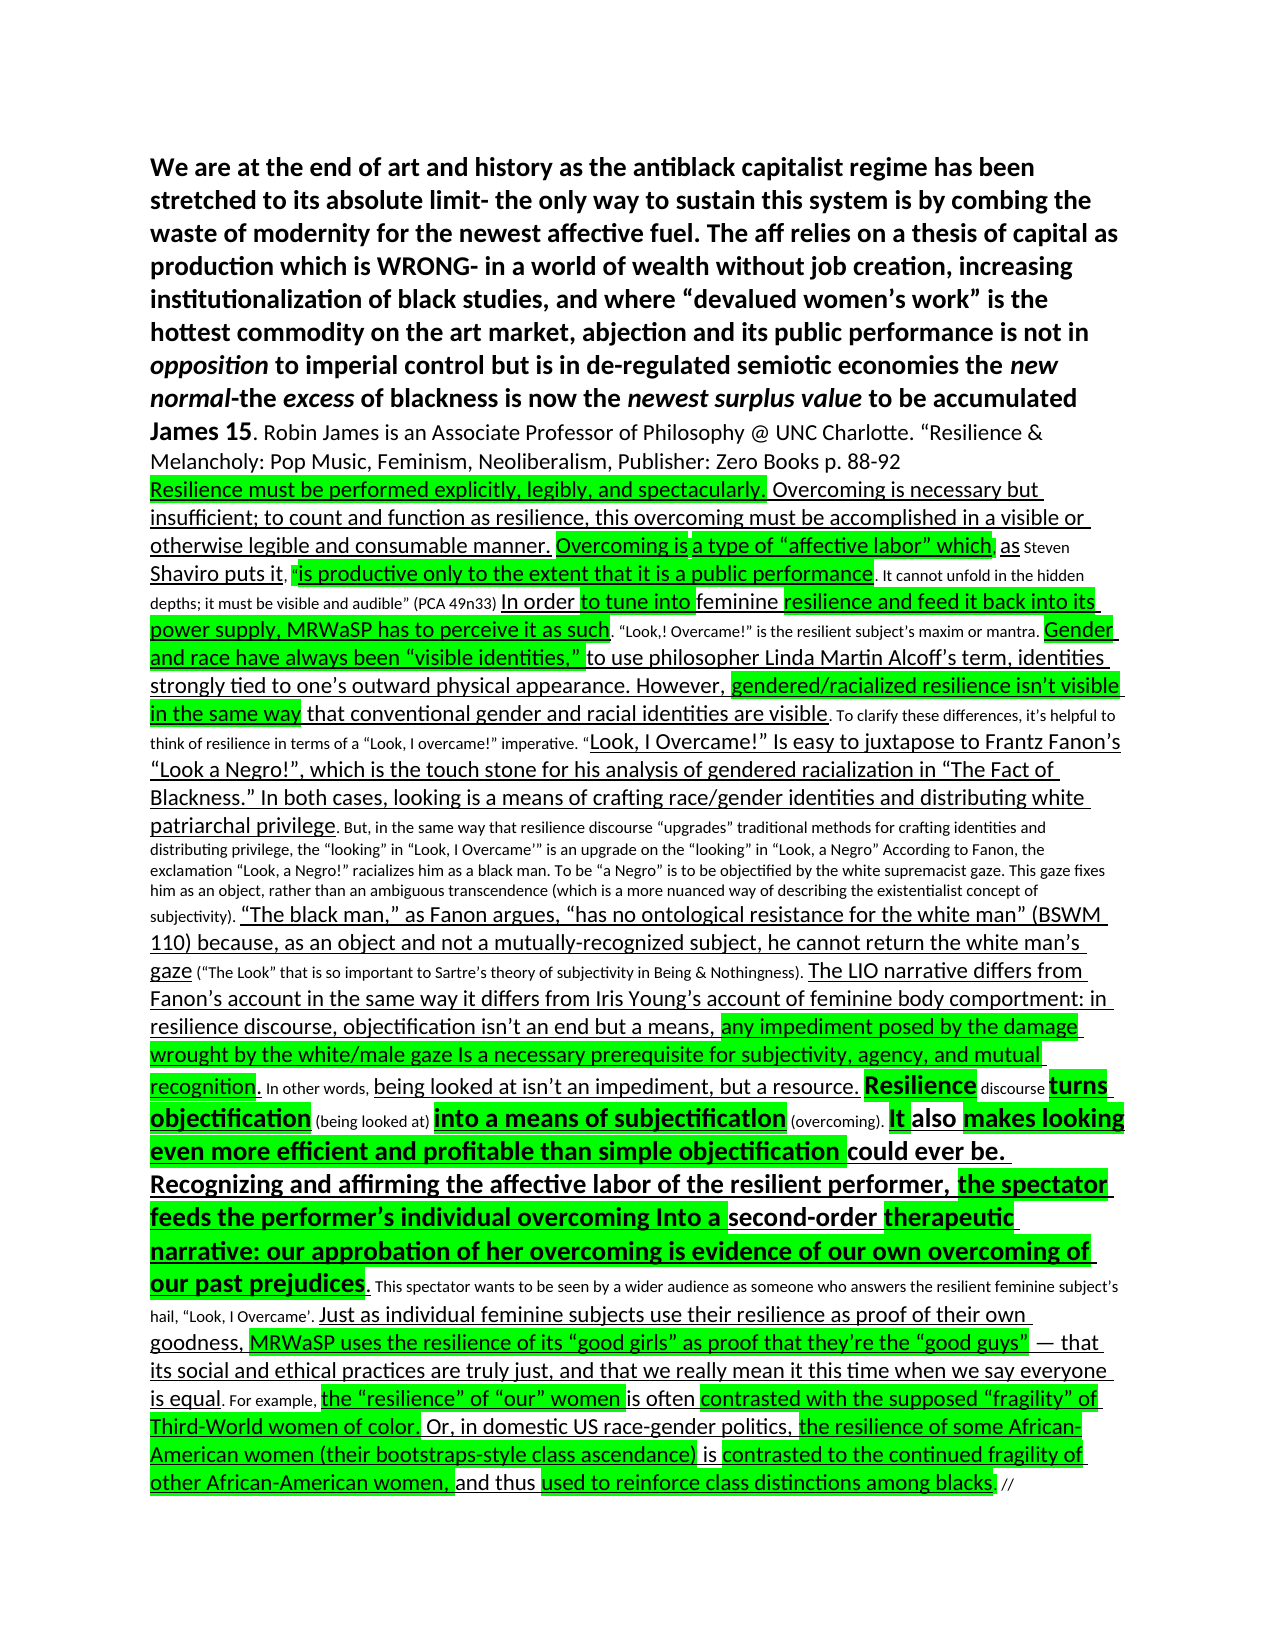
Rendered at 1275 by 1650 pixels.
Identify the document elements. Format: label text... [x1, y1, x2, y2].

text We are at the end of art and history as the antiblack capitalist regime has been stretched to its absolute limit- the only way to sustain this system is by combing the waste of modernity for the newest affective fuel. The aff relies on a thesis of capital as production which is WRONG- in a world of wealth without job creation, increasing institutionalization of black studies, and where “devalued women’s work” is the hottest commodity on the art market, abjection and its public performance is not in opposition to imperial control but is in de-regulated semiotic economies the new normal-the excess of blackness is now the newest surplus value to be accumulated [150, 150, 1125, 414]
text Resilience must be performed explicitly, legibly, and spectacularly. Overcoming is necessary but insufficient; to count and function as resilience, this overcoming must be accomplished in a visible or otherwise legible and consumable manner. Overcoming is a type of “affective labor” which, as Steven Shaviro puts it, “is productive only to the extent that it is a public performance. It cannot unfold in the hidden depths; it must be visible and audible” (PCA 49n33) In order to tune into feminine resilience and feed it back into its power supply, MRWaSP has to perceive it as such. “Look,! Overcame!” is the resilient subject’s maxim or mantra. Gender and race have always been “visible identities,” to use philosopher Linda Martin Alcoff’s term, identities strongly tied to one’s outward physical appearance. However, gendered/racialized resilience isn’t visible in the same way that conventional gender and racial identities are visible. To clarify these differences, it’s helpful to think of resilience in terms of a “Look, I overcame!” imperative. “Look, I Overcame!” Is easy to juxtapose to Frantz Fanon’s “Look a Negro!”, which is the touch stone for his analysis of gendered racialization in “The Fact of Blackness.” In both cases, looking is a means of crafting race/gender identities and distributing white patriarchal privilege. But, in the same way that resilience discourse “upgrades” traditional methods for crafting identities and distributing privilege, the “looking” in “Look, I Overcame’” is an upgrade on the “looking” in “Look, a Negro” According to Fanon, the exclamation “Look, a Negro!” racializes him as a black man. To be “a Negro” is to be objectified by the white supremacist gaze. This gaze fixes him as an object, rather than an ambiguous transcendence (which is a more nuanced way of describing the existentialist concept of subjectivity). “The black man,” as Fanon argues, “has no ontological resistance for the white man” (BSWM 110) because, as an object and not a mutually-recognized subject, he cannot return the white man’s gaze (“The Look” that is so important to Sartre’s theory of subjectivity in Being & Nothingness). The LIO narrative differs from Fanon’s account in the same way it differs from Iris Young’s account of feminine body comportment: in resilience discourse, objectification isn’t an end but a means, any impediment posed by the damage wrought by the white/male gaze Is a necessary prerequisite for subjectivity, agency, and mutual recognition. In other words, being looked at isn’t an impediment, but a resource. Resilience discourse turns objectification (being looked at) into a means of subjectificatlon (overcoming). It also makes looking even more efficient and profitable than simple objectification could ever be. Recognizing and affirming the affective labor of the resilient performer, the spectator feeds the performer’s individual overcoming Into a second-order therapeutic narrative: our approbation of her overcoming is evidence of our own overcoming of our past prejudices. This spectator wants to be seen by a wider audience as someone who answers the resilient feminine subject’s hail, “Look, I Overcame’. Just as individual feminine subjects use their resilience as proof of their own goodness, MRWaSP uses the resilience of its “good girls” as proof that they’re the “good guys” — that its social and ethical practices are truly just, and that we really mean it this time when we say everyone is equal. For example, the “resilience” of “our” women is often contrasted with the supposed “fragility” of Third-World women of color. Or, in domestic US race-gender politics, the resilience of some African-American women (their bootstraps-style class ascendance) is contrasted to the continued fragility of other African-American women, and thus used to reinforce class distinctions among blacks. // [150, 697, 1125, 1496]
text James 15. Robin James is an Associate Professor of Philosophy @ UNC Charlotte. “Resilience & Melancholy: Pop Music, Feminism, Neoliberalism, Publisher: Zero Books p. 88-92 [150, 414, 1125, 475]
